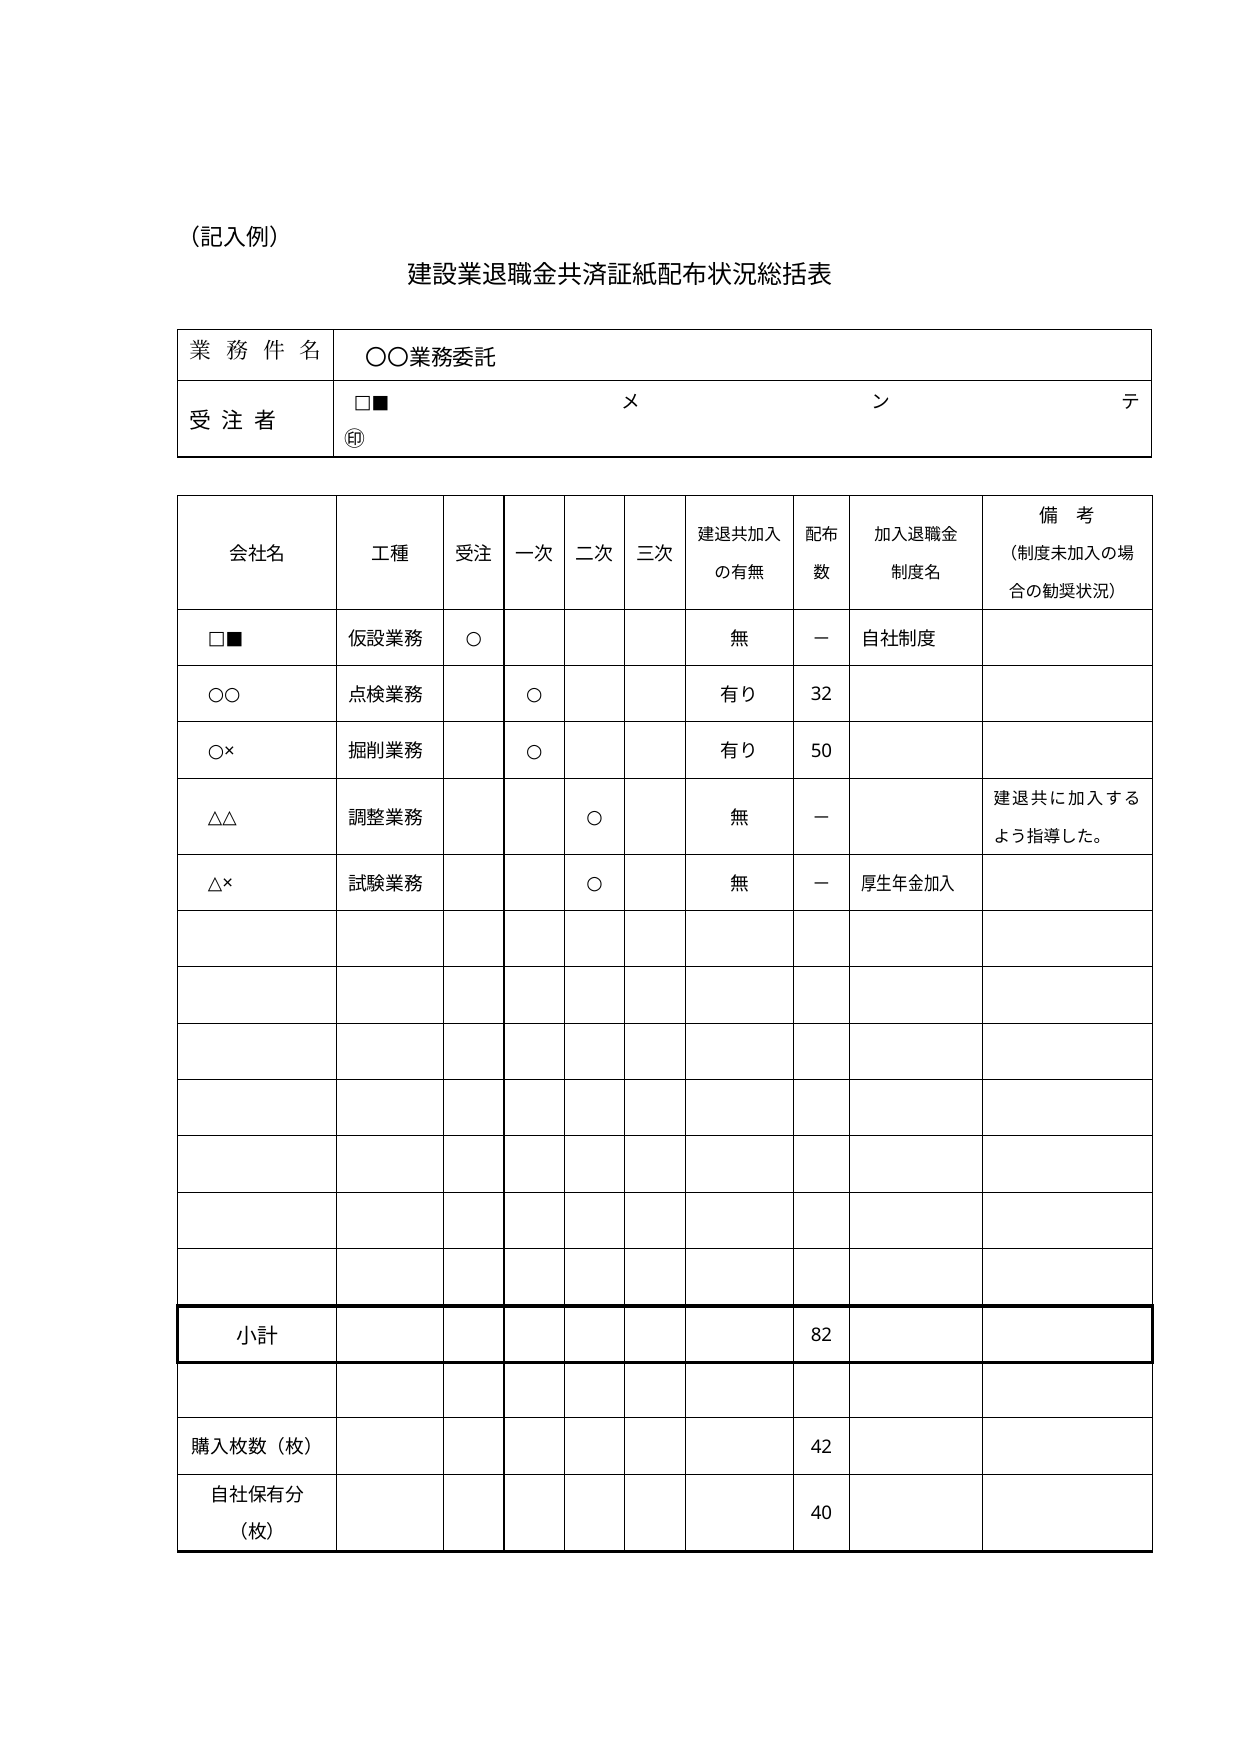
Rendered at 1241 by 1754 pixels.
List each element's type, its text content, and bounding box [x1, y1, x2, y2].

table_cell [983, 1249, 1152, 1304]
table_cell [178, 1136, 336, 1192]
table_cell [444, 779, 503, 853]
table_cell － [794, 610, 849, 665]
table_cell [850, 1249, 982, 1304]
table_cell [983, 967, 1152, 1023]
table_cell [444, 722, 503, 777]
table_cell 建退共に加入するよう指導した。 [983, 779, 1152, 853]
table_cell 仮設業務 [337, 610, 443, 665]
table_cell 42 [794, 1418, 849, 1473]
table_cell [625, 1308, 685, 1361]
table_cell [505, 855, 564, 910]
table_cell ○ [505, 722, 564, 777]
table_cell [505, 1193, 564, 1248]
table_cell [505, 1364, 564, 1417]
table_header 〇〇業務委託 [334, 330, 1151, 380]
table_cell [565, 722, 624, 777]
table_cell [625, 1080, 685, 1135]
table_cell [625, 1193, 685, 1248]
table_cell □■ [178, 610, 336, 665]
table_cell [625, 1024, 685, 1079]
table_cell [625, 666, 685, 721]
table_cell [794, 1249, 849, 1304]
table_cell [850, 1080, 982, 1135]
table_cell [178, 967, 336, 1023]
table_cell [850, 911, 982, 966]
table_cell [794, 911, 849, 966]
table_cell [983, 1418, 1152, 1473]
table_cell [505, 1249, 564, 1304]
table_cell [505, 911, 564, 966]
text （記入例） [177, 217, 1063, 254]
table_cell [794, 1364, 849, 1417]
table_cell [337, 1364, 443, 1417]
table_cell [444, 1308, 503, 1361]
table_cell [565, 610, 624, 665]
table_cell [337, 1024, 443, 1079]
table_cell [686, 911, 793, 966]
table_cell [444, 1475, 503, 1549]
table_cell 購入枚数（枚） [178, 1418, 336, 1473]
table_cell △△ [178, 779, 336, 853]
table_cell [686, 1080, 793, 1135]
table_cell － [794, 855, 849, 910]
table_cell [444, 666, 503, 721]
table_header 業務件名 [178, 330, 333, 380]
table_cell [625, 1418, 685, 1473]
table_cell [337, 1308, 443, 1361]
table_cell [565, 1308, 624, 1361]
table_cell [625, 967, 685, 1023]
table_cell 無 [686, 779, 793, 853]
table_cell 82 [794, 1308, 849, 1361]
table_cell [505, 1308, 564, 1361]
table_cell [444, 1024, 503, 1079]
table_cell [337, 1475, 443, 1549]
table_cell 調整業務 [337, 779, 443, 853]
table_cell [850, 967, 982, 1023]
table_cell 点検業務 [337, 666, 443, 721]
table_cell [444, 1364, 503, 1417]
table_cell [625, 855, 685, 910]
table_cell [565, 1024, 624, 1079]
table_cell △× [178, 855, 336, 910]
table_cell [178, 911, 336, 966]
table_cell [337, 1418, 443, 1473]
table_cell [850, 1136, 982, 1192]
table_cell 無 [686, 610, 793, 665]
table_cell [565, 1475, 624, 1549]
table_cell [444, 1136, 503, 1192]
table_cell [565, 666, 624, 721]
table_cell [850, 779, 982, 853]
table_header 一次 [505, 496, 564, 608]
table_cell [444, 967, 503, 1023]
table_cell [686, 1475, 793, 1549]
table_cell ○× [178, 722, 336, 777]
table_cell [565, 967, 624, 1023]
table_cell [686, 1364, 793, 1417]
table_cell ○ [565, 779, 624, 853]
table_cell 有り [686, 666, 793, 721]
table_cell 50 [794, 722, 849, 777]
table_cell [983, 666, 1152, 721]
table_cell [686, 1308, 793, 1361]
table_cell [178, 1249, 336, 1304]
table_cell 自社保有分（枚） [178, 1475, 336, 1549]
table_cell [983, 1136, 1152, 1192]
table_cell [850, 1024, 982, 1079]
table_cell [625, 722, 685, 777]
table_cell － [794, 779, 849, 853]
table_cell [565, 911, 624, 966]
table_cell 受注者 [178, 381, 333, 456]
table_header 備 考 （制度未加入の場合の勧奨状況） [983, 496, 1152, 608]
table_cell [686, 1418, 793, 1473]
table_cell 自社制度 [850, 610, 982, 665]
table_cell [686, 1024, 793, 1079]
table_cell [686, 967, 793, 1023]
table_cell 有り [686, 722, 793, 777]
table_cell [337, 967, 443, 1023]
table_cell ○ [444, 610, 503, 665]
table_header 二次 [565, 496, 624, 608]
table_cell [337, 911, 443, 966]
table_cell [850, 1308, 982, 1361]
table_cell [444, 1080, 503, 1135]
table_cell [444, 1249, 503, 1304]
table_cell [565, 1136, 624, 1192]
table_cell [337, 1193, 443, 1248]
table_cell [178, 1193, 336, 1248]
table_cell [625, 911, 685, 966]
table_cell [850, 1418, 982, 1473]
table_cell [505, 779, 564, 853]
table_cell [337, 1249, 443, 1304]
table_cell 小計 [179, 1308, 336, 1361]
table_cell 試験業務 [337, 855, 443, 910]
table_cell [794, 967, 849, 1023]
table_cell [850, 1193, 982, 1248]
table_cell [983, 855, 1152, 910]
table_cell 32 [794, 666, 849, 721]
table_cell [444, 1418, 503, 1473]
table_header 受注 [444, 496, 503, 608]
table_cell [505, 967, 564, 1023]
table_cell □■メンテ ㊞ [334, 381, 1151, 456]
table_cell [625, 779, 685, 853]
table_cell [444, 911, 503, 966]
table_cell [178, 1364, 336, 1417]
table_cell [444, 1193, 503, 1248]
table_cell [565, 1193, 624, 1248]
table_cell [505, 1418, 564, 1473]
table_cell [505, 1024, 564, 1079]
table_cell [505, 1475, 564, 1549]
table_cell [850, 1364, 982, 1417]
table_cell [983, 1024, 1152, 1079]
table_cell [505, 1080, 564, 1135]
table_cell [983, 911, 1152, 966]
table_cell [505, 1136, 564, 1192]
table_cell [850, 666, 982, 721]
table_cell [505, 610, 564, 665]
table_cell [337, 1136, 443, 1192]
table_cell [983, 610, 1152, 665]
table_cell 厚生年金加入 [850, 855, 982, 910]
table_cell [794, 1080, 849, 1135]
table_cell [565, 1418, 624, 1473]
table_cell [565, 1364, 624, 1417]
table_cell [983, 1193, 1152, 1248]
table_cell [178, 1024, 336, 1079]
table_cell ○ [505, 666, 564, 721]
table_cell [794, 1193, 849, 1248]
table_cell [794, 1024, 849, 1079]
table_cell ○ [565, 855, 624, 910]
table_cell [983, 1475, 1152, 1549]
table_header 建退共加入の有無 [686, 496, 793, 608]
table_cell [983, 722, 1152, 777]
table_cell [850, 722, 982, 777]
table_header 配布数 [794, 496, 849, 608]
table_cell [178, 1080, 336, 1135]
table_cell [850, 1475, 982, 1549]
table_cell [625, 1364, 685, 1417]
table_cell [686, 1136, 793, 1192]
text 建設業退職金共済証紙配布状況総括表 [177, 254, 1063, 292]
table_cell 無 [686, 855, 793, 910]
table_cell [565, 1080, 624, 1135]
table_cell [625, 610, 685, 665]
table_cell ○○ [178, 666, 336, 721]
table_cell [686, 1249, 793, 1304]
table_cell [983, 1308, 1151, 1361]
table_cell 掘削業務 [337, 722, 443, 777]
table_cell [794, 1136, 849, 1192]
table_cell [625, 1136, 685, 1192]
table_header 工種 [337, 496, 443, 608]
table_cell [565, 1249, 624, 1304]
table_cell [686, 1193, 793, 1248]
table_cell [625, 1475, 685, 1549]
table_cell [625, 1249, 685, 1304]
table_cell [337, 1080, 443, 1135]
table_cell 40 [794, 1475, 849, 1549]
table_cell [444, 855, 503, 910]
table_cell [983, 1080, 1152, 1135]
table_header 加入退職金 制度名 [850, 496, 982, 608]
table_cell [983, 1364, 1152, 1417]
table_header 三次 [625, 496, 685, 608]
table_header 会社名 [178, 496, 336, 608]
